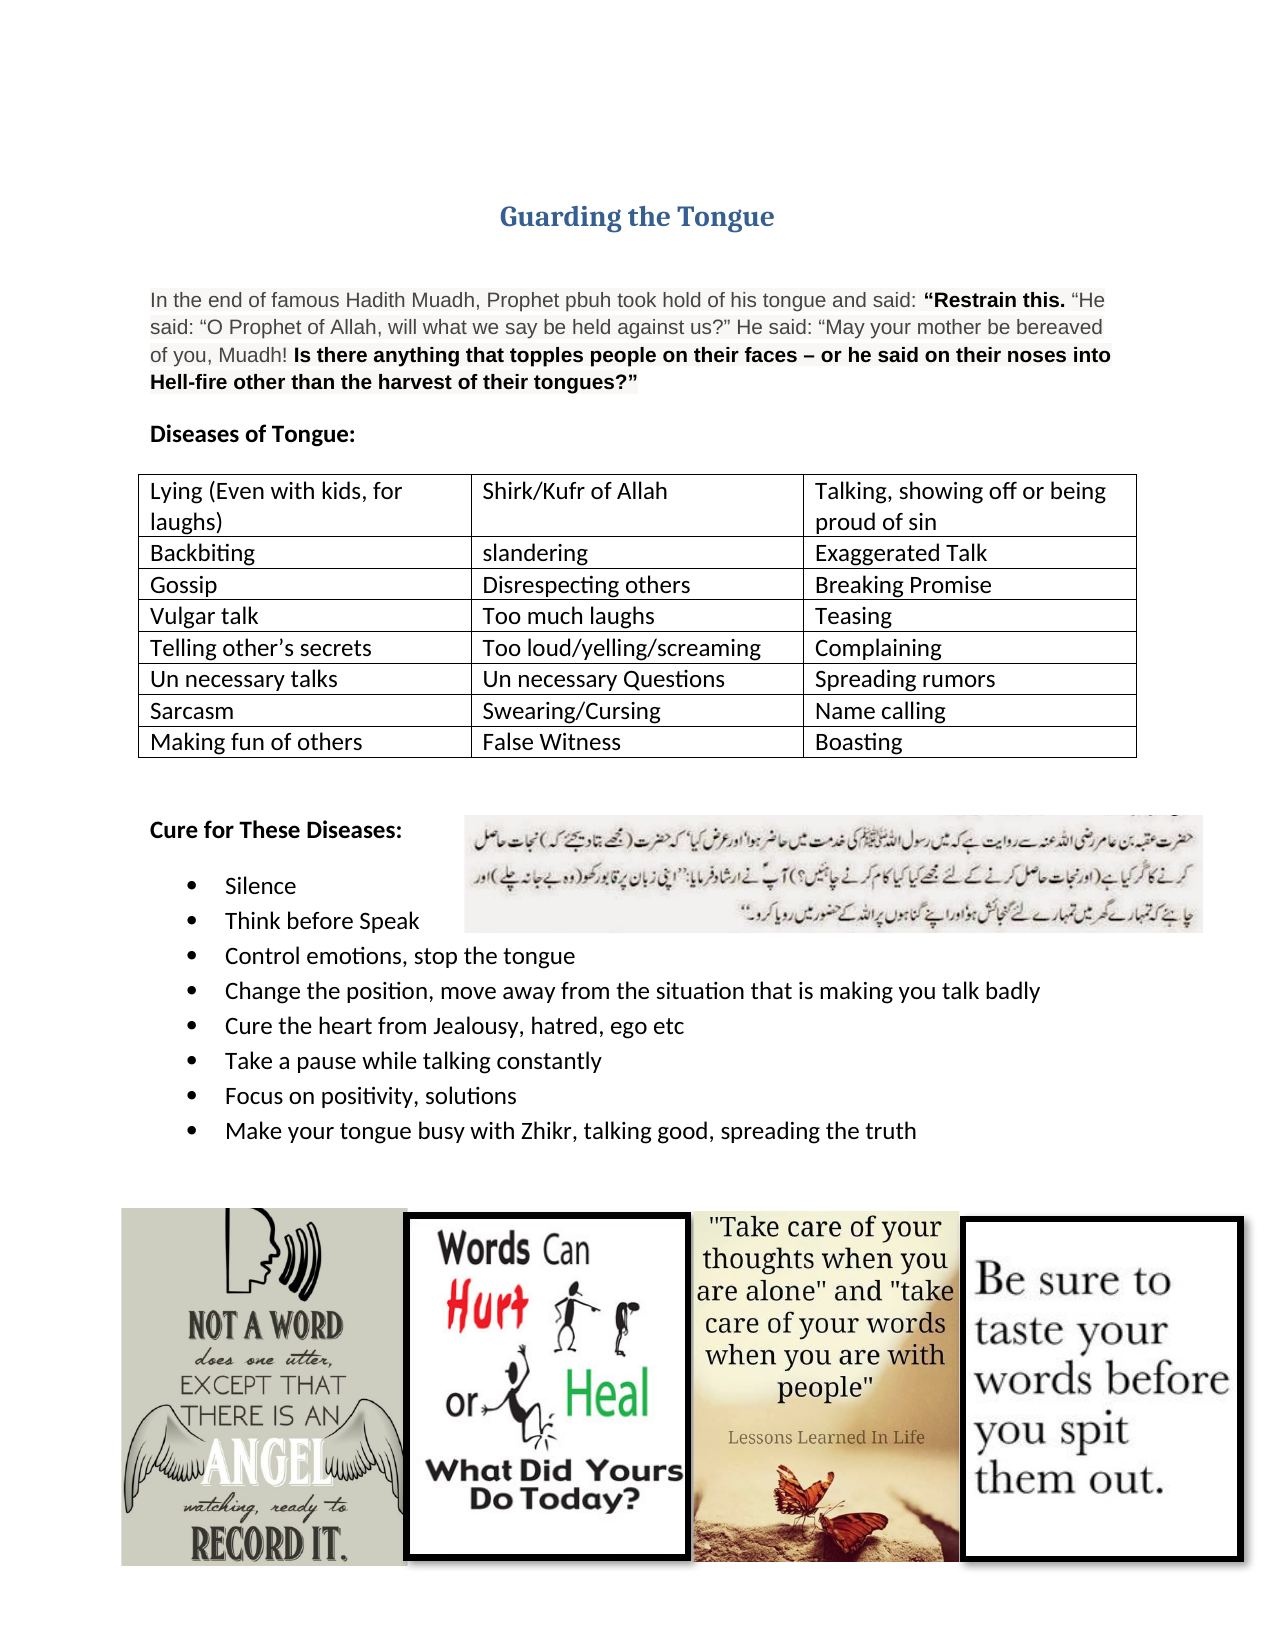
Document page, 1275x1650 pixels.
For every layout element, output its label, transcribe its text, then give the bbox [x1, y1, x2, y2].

table_cell Gossip [139, 569, 471, 599]
table_cell Disrespecting others [472, 569, 803, 599]
table_cell Making fun of others [139, 727, 471, 757]
table_header Shirk/Kufr of Allah [472, 475, 803, 536]
list Silence [187, 870, 1125, 900]
table_cell Too much laughs [472, 600, 803, 631]
list Control emotions, stop the tongue [187, 940, 1125, 970]
table_cell Sarcasm [139, 695, 471, 726]
list Change the position, move away from the situation that is making you talk badly [187, 975, 1125, 1005]
table_cell Breaking Promise [804, 569, 1136, 599]
table_cell Complaining [804, 632, 1136, 662]
table_cell Backbiting [139, 537, 471, 568]
text Diseases of Tongue: [150, 418, 1125, 449]
table_cell Spreading rumors [804, 664, 1136, 694]
list Cure the heart from Jealousy, hatred, ego etc [187, 1010, 1125, 1040]
list Take a pause while talking constantly [187, 1045, 1125, 1075]
table_header Lying (Even with kids, for laughs) [139, 475, 471, 536]
table_cell Un necessary Questions [472, 664, 803, 694]
table_cell Boasting [804, 727, 1136, 757]
list Focus on positivity, solutions [187, 1080, 1125, 1110]
subtitle Guarding the Tongue [150, 200, 1125, 233]
table_cell Name calling [804, 695, 1136, 726]
table_cell Telling other’s secrets [139, 632, 471, 662]
table_cell Vulgar talk [139, 600, 471, 631]
table_cell slandering [472, 537, 803, 568]
table_cell Too loud/yelling/screaming [472, 632, 803, 662]
picture [464, 815, 1203, 933]
text In the end of famous Hadith Muadh, Prophet pbuh took hold of his tongue and said: “Restrain this. “He said: “O Prophet of Allah, will what we say be held against us?” He said: “May your mother be bereaved of you, Muadh! Is there anything that topples people on their faces – or he said on their noses into Hell-fire other than the harvest of their tongues?” [150, 287, 1125, 394]
picture [410, 1218, 685, 1554]
text Cure for These Diseases: [150, 814, 1125, 844]
list Think before Speak [187, 905, 1125, 935]
picture [121, 1208, 408, 1566]
table_cell False Witness [472, 727, 803, 757]
picture [966, 1222, 1237, 1556]
table_cell Exaggerated Talk [804, 537, 1136, 568]
table_cell Swearing/Cursing [472, 695, 803, 726]
picture [693, 1211, 960, 1562]
list Make your tongue busy with Zhikr, talking good, spreading the truth [187, 1115, 1125, 1145]
table_cell Un necessary talks [139, 664, 471, 694]
table_header Talking, showing off or being proud of sin [804, 475, 1136, 536]
table_cell Teasing [804, 600, 1136, 631]
